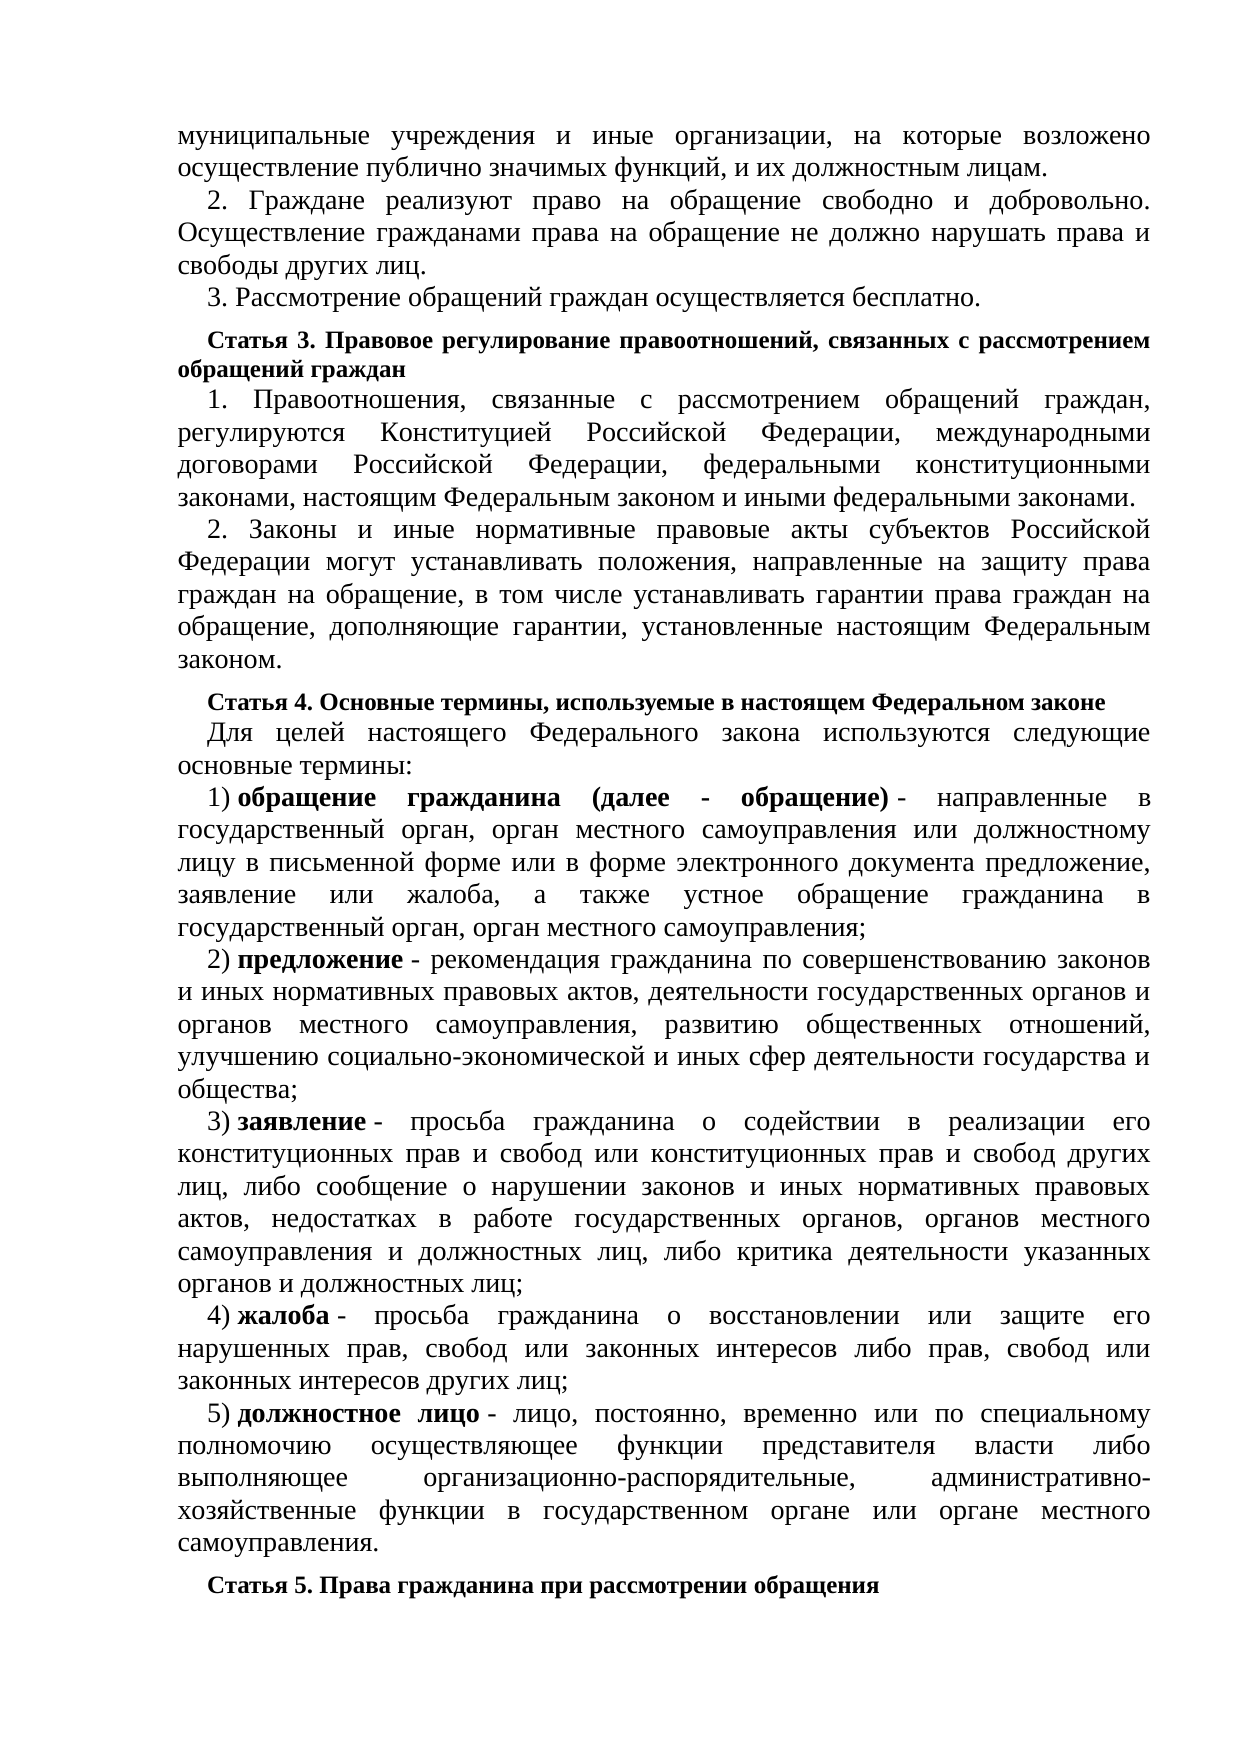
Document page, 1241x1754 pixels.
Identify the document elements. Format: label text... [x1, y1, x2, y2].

text 4) жалоба - просьба гражданина о восстановлении или защите его нарушенных прав, свобод или законных интересов либо прав, свобод или законных интересов других лиц; [177, 1298, 1152, 1396]
text 3. Рассмотрение обращений граждан осуществляется бесплатно. [177, 280, 1152, 312]
text 2. Законы и иные нормативные правовые акты субъектов Российской Федерации могут устанавливать положения, направленные на защиту права граждан на обращение, в том числе устанавливать гарантии права граждан на обращение, дополняющие гарантии, установленные настоящим Федеральным законом. [177, 512, 1152, 674]
text 1. Правоотношения, связанные с рассмотрением обращений граждан, регулируются Конституцией Российской Федерации, международными договорами Российской Федерации, федеральными конституционными законами, настоящим Федеральным законом и иными федеральными законами. [177, 382, 1152, 512]
text 1) обращение гражданина (далее - обращение) - направленные в государственный орган, орган местного самоуправления или должностному лицу в письменной форме или в форме электронного документа предложение, заявление или жалоба, а также устное обращение гражданина в государственный орган, орган местного самоуправления; [177, 780, 1152, 942]
text Статья 5. Права гражданина при рассмотрении обращения [177, 1570, 1152, 1599]
text Статья 4. Основные термины, используемые в настоящем Федеральном законе [177, 687, 1152, 715]
text 2) предложение - рекомендация гражданина по совершенствованию законов и иных нормативных правовых актов, деятельности государственных органов и органов местного самоуправления, развитию общественных отношений, улучшению социально-экономической и иных сфер деятельности государства и общества; [177, 942, 1152, 1104]
text Для целей настоящего Федерального закона используются следующие основные термины: [177, 715, 1152, 780]
text 2. Граждане реализуют право на обращение свободно и добровольно. Осуществление гражданами права на обращение не должно нарушать права и свободы других лиц. [177, 183, 1152, 280]
text 3) заявление - просьба гражданина о содействии в реализации его конституционных прав и свобод или конституционных прав и свобод других лиц, либо сообщение о нарушении законов и иных нормативных правовых актов, недостатках в работе государственных органов, органов местного самоуправления и должностных лиц, либо критика деятельности указанных органов и должностных лиц; [177, 1104, 1152, 1298]
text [177, 118, 1152, 183]
text Статья 3. Правовое регулирование правоотношений, связанных с рассмотрением обращений граждан [177, 325, 1152, 382]
text 5) должностное лицо - лицо, постоянно, временно или по специальному полномочию осуществляющее функции представителя власти либо выполняющее организационно-распорядительные, административно-хозяйственные функции в государственном органе или органе местного самоуправления. [177, 1396, 1152, 1558]
